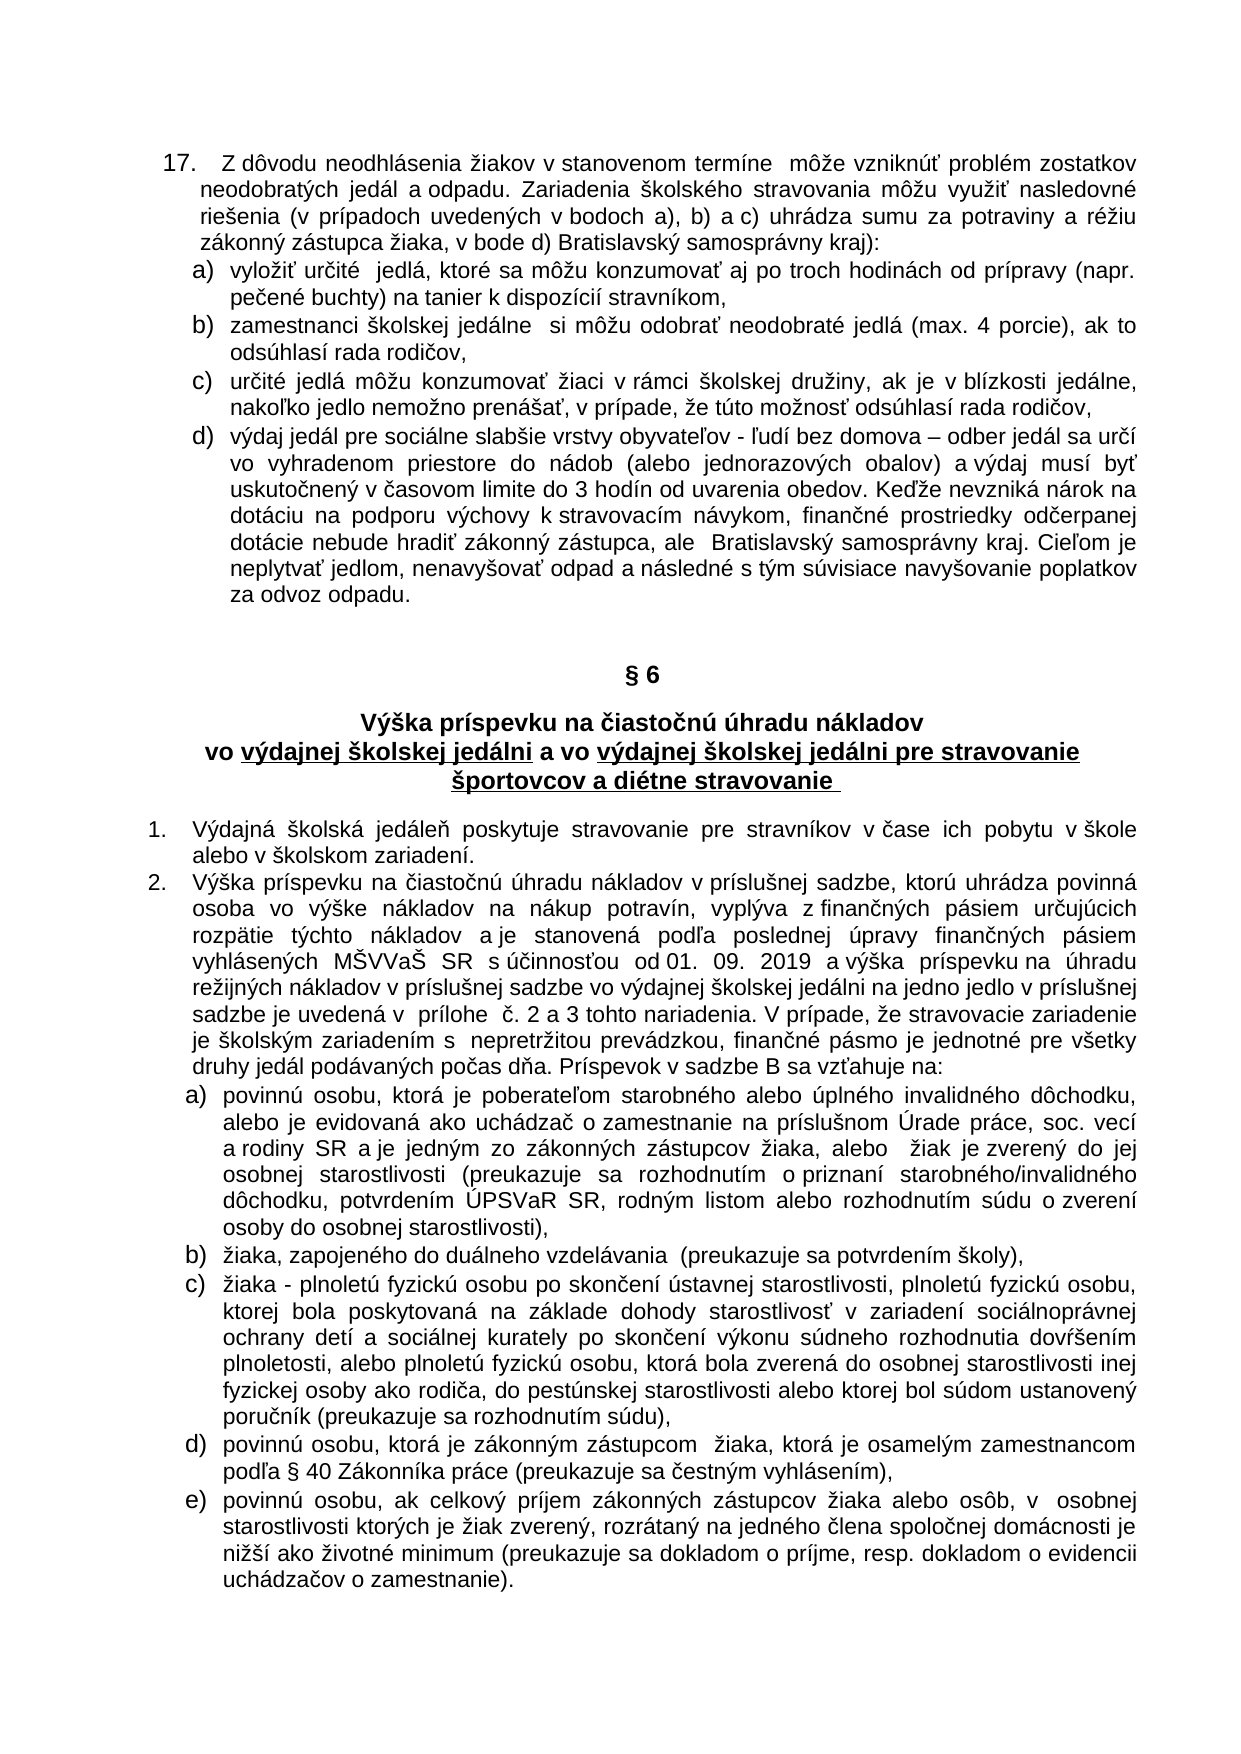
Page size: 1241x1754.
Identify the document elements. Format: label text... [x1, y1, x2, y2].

list určité jedlá môžu konzumovať žiaci v rámci školskej družiny, ak je v blízkosti jedálne, nakoľko jedlo nemožno prenášať, v prípade, že túto možnosť odsúhlasí rada rodičov, [192, 366, 1137, 421]
list žiaka - plnoletú fyzickú osobu po skončení ústavnej starostlivosti, plnoletú fyzickú osobu, ktorej bola poskytovaná na základe dohody starostlivosť v zariadení sociálnoprávnej ochrany detí a sociálnej kurately po skončení výkonu súdneho rozhodnutia dovŕšením plnoletosti, alebo plnoletú fyzickú osobu, ktorá bola zverená do osobnej starostlivosti inej fyzickej osoby ako rodiča, do pestúnskej starostlivosti alebo ktorej bol súdom ustanovený poručník (preukazuje sa rozhodnutím súdu), [185, 1269, 1137, 1429]
list výdaj jedál pre sociálne slabšie vrstvy obyvateľov - ľudí bez domova – odber jedál sa určí vo vyhradenom priestore do nádob (alebo jednorazových obalov) a výdaj musí byť uskutočnený v časovom limite do 3 hodín od uvarenia obedov. Keďže nevzniká nárok na dotáciu na podporu výchovy k stravovacím návykom, finančné prostriedky odčerpanej dotácie nebude hradiť zákonný zástupca, ale Bratislavský samosprávny kraj. Cieľom je neplytvať jedlom, nenavyšovať odpad a následné s tým súvisiace navyšovanie poplatkov za odvoz odpadu. [192, 421, 1137, 608]
text Výška príspevku na čiastočnú úhradu nákladov vo výdajnej školskej jedálni a vo výdajnej školskej jedálni pre stravovanie športovcov a diétne stravovanie [148, 708, 1137, 794]
list žiaka, zapojeného do duálneho vzdelávania (preukazuje sa potvrdením školy), [185, 1240, 1137, 1269]
list vyložiť určité jedlá, ktoré sa môžu konzumovať aj po troch hodinách od prípravy (napr. pečené buchty) na tanier k dispozícií stravníkom, [192, 255, 1137, 311]
list Výdajná školská jedáleň poskytuje stravovanie pre stravníkov v čase ich pobytu v škole alebo v školskom zariadení. [148, 816, 1137, 869]
list povinnú osobu, ktorá je zákonným zástupcom žiaka, ktorá je osamelým zamestnancom podľa § 40 Zákonníka práce (preukazuje sa čestným vyhlásením), [185, 1429, 1137, 1484]
text § 6 [148, 660, 1137, 689]
list Z dôvodu neodhlásenia žiakov v stanovenom termíne môže vzniknúť problém zostatkov neodobratých jedál a odpadu. Zariadenia školského stravovania môžu využiť nasledovné riešenia (v prípadoch uvedených v bodoch a), b) a c) uhrádza sumu za potraviny a réžiu zákonný zástupca žiaka, v bode d) Bratislavský samosprávny kraj): [162, 148, 1137, 255]
list povinnú osobu, ak celkový príjem zákonných zástupcov žiaka alebo osôb, v osobnej starostlivosti ktorých je žiak zverený, rozrátaný na jedného člena spoločnej domácnosti je nižší ako životné minimum (preukazuje sa dokladom o príjme, resp. dokladom o evidencii uchádzačov o zamestnanie). [185, 1484, 1137, 1592]
list Výška príspevku na čiastočnú úhradu nákladov v príslušnej sadzbe, ktorú uhrádza povinná osoba vo výške nákladov na nákup potravín, vyplýva z finančných pásiem určujúcich rozpätie týchto nákladov a je stanovená podľa poslednej úpravy finančných pásiem vyhlásených MŠVVaŠ SR s účinnosťou od 01. 09. 2019 a výška príspevku na úhradu režijných nákladov v príslušnej sadzbe vo výdajnej školskej jedálni na jedno jedlo v príslušnej sadzbe je uvedená v prílohe č. 2 a 3 tohto nariadenia. V prípade, že stravovacie zariadenie je školským zariadením s nepretržitou prevádzkou, finančné pásmo je jednotné pre všetky druhy jedál podávaných počas dňa. Príspevok v sadzbe B sa vzťahuje na: [148, 869, 1137, 1080]
list povinnú osobu, ktorá je poberateľom starobného alebo úplného invalidného dôchodku, alebo je evidovaná ako uchádzač o zamestnanie na príslušnom Úrade práce, soc. vecí a rodiny SR a je jedným zo zákonných zástupcov žiaka, alebo žiak je zverený do jej osobnej starostlivosti (preukazuje sa rozhodnutím o priznaní starobného/invalidného dôchodku, potvrdením ÚPSVaR SR, rodným listom alebo rozhodnutím súdu o zverení osoby do osobnej starostlivosti), [185, 1080, 1137, 1240]
list zamestnanci školskej jedálne si môžu odobrať neodobraté jedlá (max. 4 porcie), ak to odsúhlasí rada rodičov, [192, 311, 1137, 366]
